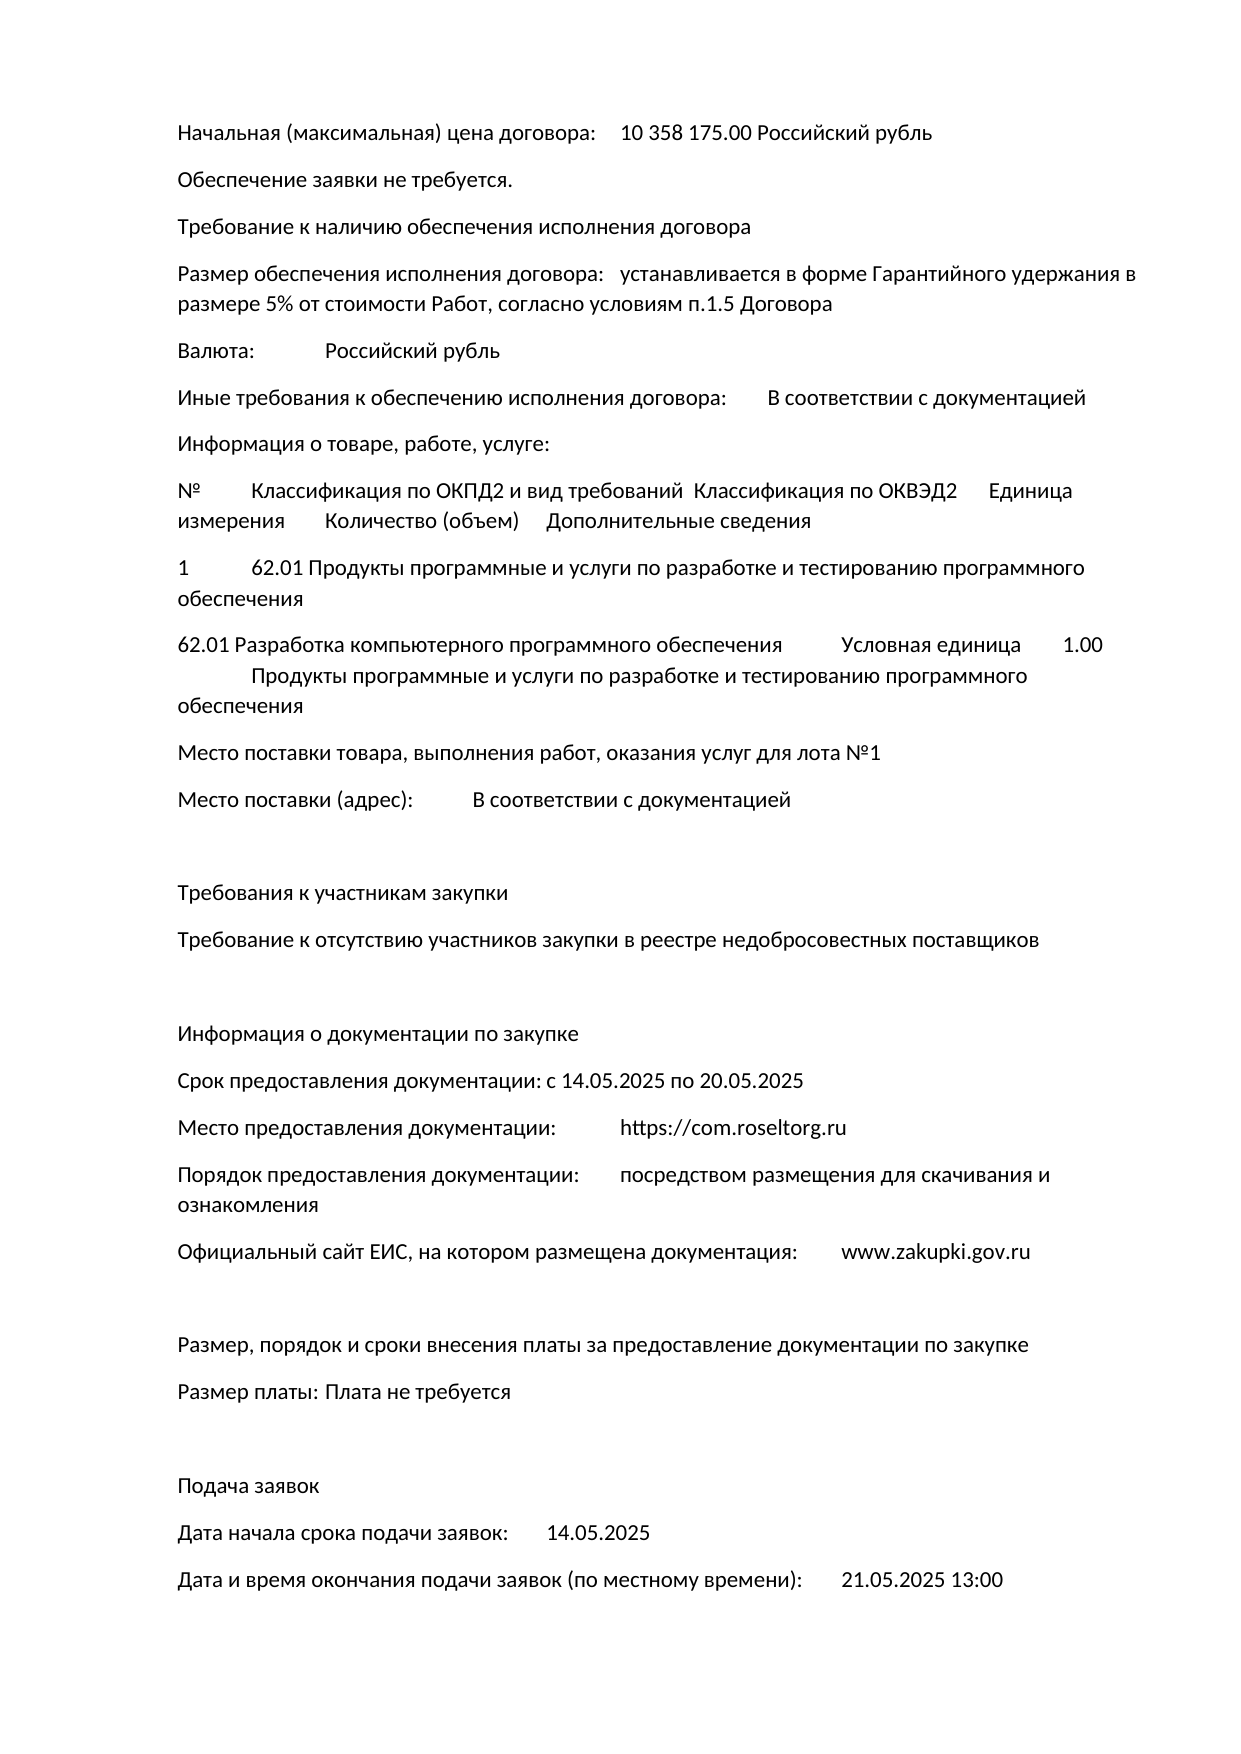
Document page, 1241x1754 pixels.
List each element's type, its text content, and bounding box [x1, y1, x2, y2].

text Дата начала срока подачи заявок: 14.05.2025 [177, 1518, 1152, 1546]
text Подача заявок [177, 1471, 1152, 1499]
text Размер платы: Плата не требуется [177, 1377, 1152, 1406]
text Срок предоставления документации: с 14.05.2025 по 20.05.2025 [177, 1066, 1152, 1094]
text Информация о документации по закупке [177, 1019, 1152, 1047]
text Информация о товаре, работе, услуге: [177, 429, 1152, 458]
text 1 62.01 Продукты программные и услуги по разработке и тестированию программного обеспечения [177, 553, 1152, 612]
text Иные требования к обеспечению исполнения договора: В соответствии с документацией [177, 383, 1152, 411]
text № Классификация по ОКПД2 и вид требований Классификация по ОКВЭД2 Единица измерения Количество (объем) Дополнительные сведения [177, 476, 1152, 535]
text Место поставки товара, выполнения работ, оказания услуг для лота №1 [177, 738, 1152, 766]
text Дата и время окончания подачи заявок (по местному времени): 21.05.2025 13:00 [177, 1565, 1152, 1593]
text Валюта: Российский рубль [177, 336, 1152, 364]
text Обеспечение заявки не требуется. [177, 165, 1152, 193]
text Порядок предоставления документации: посредством размещения для скачивания и ознакомления [177, 1160, 1152, 1218]
text Место предоставления документации: https://com.roseltorg.ru [177, 1113, 1152, 1141]
text Размер, порядок и сроки внесения платы за предоставление документации по закупке [177, 1331, 1152, 1359]
text Официальный сайт ЕИС, на котором размещена документация: www.zakupki.gov.ru [177, 1237, 1152, 1265]
text Требования к участникам закупки [177, 878, 1152, 907]
text Требование к наличию обеспечения исполнения договора [177, 212, 1152, 240]
text Место поставки (адрес): В соответствии с документацией [177, 785, 1152, 813]
text Требование к отсутствию участников закупки в реестре недобросовестных поставщиков [177, 925, 1152, 953]
text 62.01 Разработка компьютерного программного обеспечения Условная единица 1.00 Продукты программные и услуги по разработке и тестированию программного обеспечения [177, 631, 1152, 719]
text Размер обеспечения исполнения договора: устанавливается в форме Гарантийного удержания в размере 5% от стоимости Работ, согласно условиям п.1.5 Договора [177, 259, 1152, 317]
text Начальная (максимальная) цена договора: 10 358 175.00 Российский рубль [177, 118, 1152, 146]
